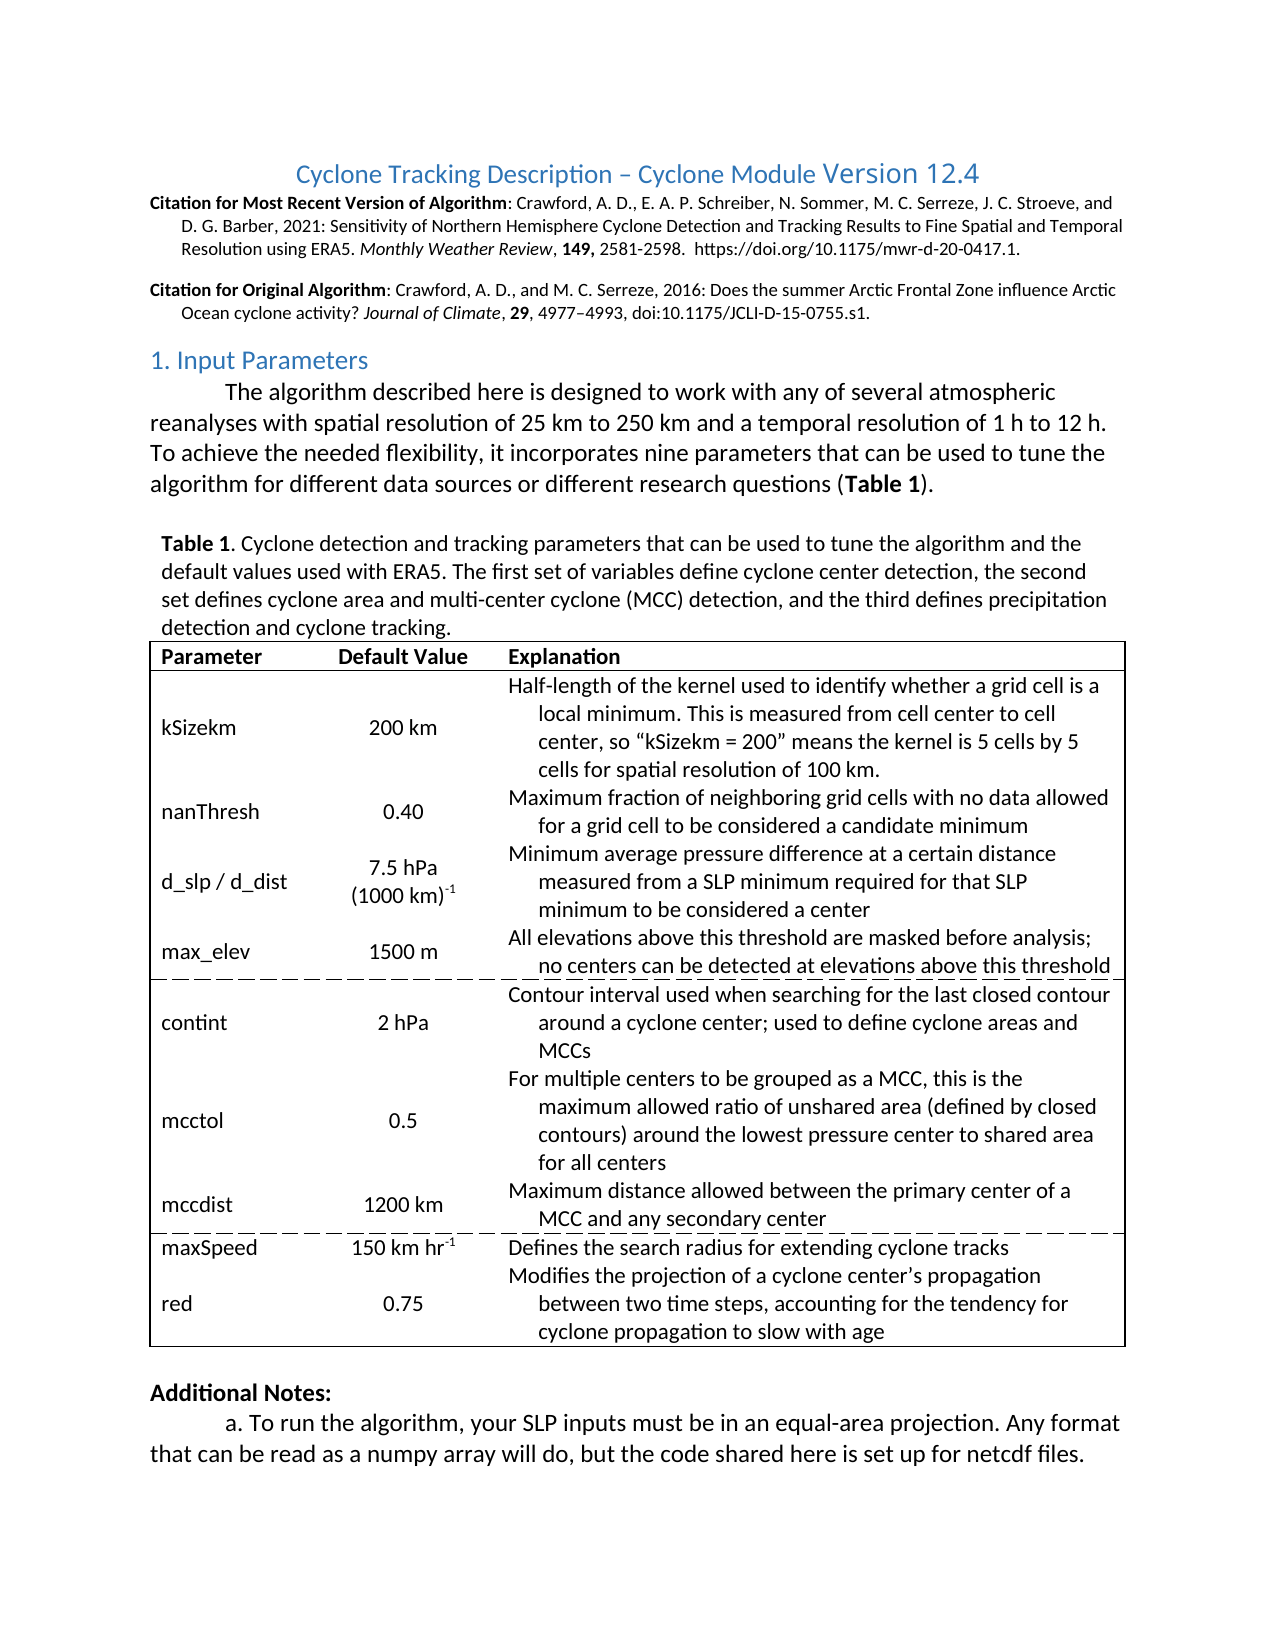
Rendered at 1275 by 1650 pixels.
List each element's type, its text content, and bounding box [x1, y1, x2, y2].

table_cell Maximum fraction of neighboring grid cells with no data allowed for a grid cell to be considered a candidate minimum [497, 783, 1124, 839]
table_cell Half-length of the kernel used to identify whether a grid cell is a local minimum. This is measured from cell center to cell center, so “kSizekm = 200” means the kernel is 5 cells by 5 cells for spatial resolution of 100 km. [497, 671, 1124, 783]
table_cell 0.40 [309, 783, 497, 839]
table_cell For multiple centers to be grouped as a MCC, this is the maximum allowed ratio of unshared area (defined by closed contours) around the lowest pressure center to shared area for all centers [497, 1064, 1124, 1176]
table_cell maxSpeed [151, 1233, 309, 1261]
table_cell 1500 m [309, 923, 497, 979]
table_cell Explanation [497, 642, 1124, 670]
table_cell contint [151, 979, 309, 1064]
table_cell kSizekm [151, 671, 309, 783]
table_cell 2 hPa [309, 979, 497, 1064]
text Citation for Original Algorithm: Crawford, A. D., and M. C. Serreze, 2016: Does the summer Arctic Frontal Zone influence Arctic Ocean cyclone activity? Journal of Climate, 29, 4977–4993, doi:10.1175/JCLI-D-15-0755.s1. [150, 278, 1125, 324]
table_cell Defines the search radius for extending cyclone tracks [497, 1233, 1124, 1261]
text a. To run the algorithm, your SLP inputs must be in an equal-area projection. Any format that can be read as a numpy array will do, but the code shared here is set up for netcdf files. [150, 1408, 1125, 1469]
text Citation for Most Recent Version of Algorithm: Crawford, A. D., E. A. P. Schreiber, N. Sommer, M. C. Serreze, J. C. Stroeve, and D. G. Barber, 2021: Sensitivity of Northern Hemisphere Cyclone Detection and Tracking Results to Fine Spatial and Temporal Resolution using ERA5. Monthly Weather Review, 149, 2581-2598. https://doi.org/10.1175/mwr-d-20-0417.1. [150, 191, 1125, 260]
text The algorithm described here is designed to work with any of several atmospheric reanalyses with spatial resolution of 25 km to 250 km and a temporal resolution of 1 h to 12 h. To achieve the needed flexibility, it incorporates nine parameters that can be used to tune the algorithm for different data sources or different research questions (Table 1). [150, 376, 1125, 498]
table_cell mccdist [151, 1176, 309, 1232]
table_cell red [151, 1261, 309, 1346]
subtitle Cyclone Tracking Description – Cyclone Module Version 12.4 [150, 154, 1125, 191]
table_cell Minimum average pressure difference at a certain distance measured from a SLP minimum required for that SLP minimum to be considered a center [497, 839, 1124, 923]
table_cell 0.75 [309, 1261, 497, 1346]
table_cell Modifies the projection of a cyclone center’s propagation between two time steps, accounting for the tendency for cyclone propagation to slow with age [497, 1261, 1124, 1346]
table_cell All elevations above this threshold are masked before analysis; no centers can be detected at elevations above this threshold [497, 923, 1124, 979]
table_cell Maximum distance allowed between the primary center of a MCC and any secondary center [497, 1176, 1124, 1232]
subtitle 1. Input Parameters [150, 343, 1125, 376]
table_cell Contour interval used when searching for the last closed contour around a cyclone center; used to define cyclone areas and MCCs [497, 979, 1124, 1064]
table_cell max_elev [151, 923, 309, 979]
table_cell mcctol [151, 1064, 309, 1176]
table_cell nanThresh [151, 783, 309, 839]
table_cell 0.5 [309, 1064, 497, 1176]
table_header Table 1. Cyclone detection and tracking parameters that can be used to tune the algorithm and the default values used with ERA5. The first set of variables define cyclone center detection, the second set defines cyclone area and multi-center cyclone (MCC) detection, and the third defines precipitation detection and cyclone tracking. [150, 529, 1125, 641]
table_cell Default Value [309, 642, 497, 670]
table_cell 150 km hr-1 [309, 1233, 497, 1261]
text Additional Notes: [150, 1377, 1125, 1408]
table_cell Parameter [151, 642, 309, 670]
table_cell 7.5 hPa (1000 km)-1 [309, 839, 497, 923]
table_cell 1200 km [309, 1176, 497, 1232]
table_cell 200 km [309, 671, 497, 783]
table_cell d_slp / d_dist [151, 839, 309, 923]
